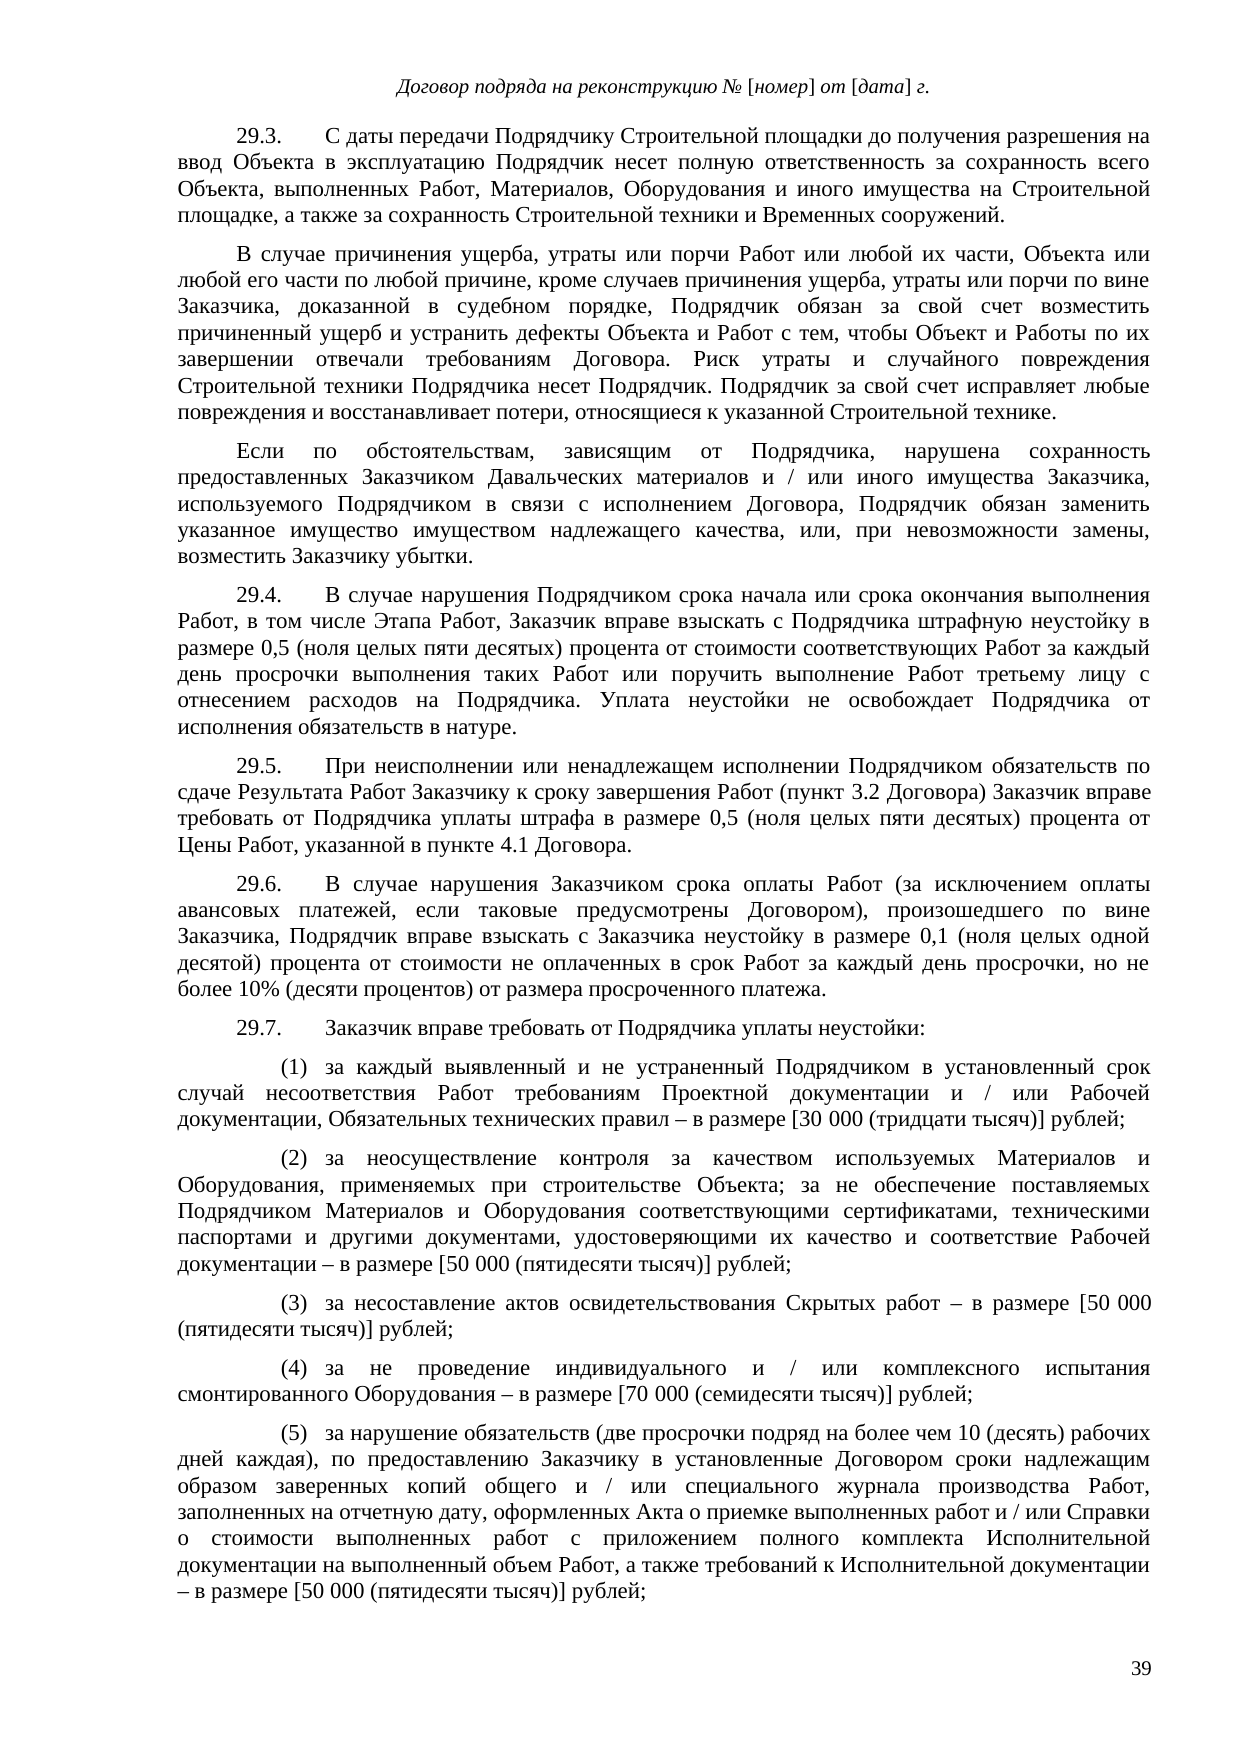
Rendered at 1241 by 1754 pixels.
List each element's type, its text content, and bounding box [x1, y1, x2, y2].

text При неисполнении или ненадлежащем исполнении Подрядчиком обязательств по сдаче Результата Работ Заказчику к сроку завершения Работ (пункт 3.2 Договора) Заказчик вправе требовать от Подрядчика уплаты штрафа в размере 0,5 (ноля целых пяти десятых) процента от Цены Работ, указанной в пункте 4.1 Договора. [177, 752, 1152, 857]
text В случае нарушения Заказчиком срока оплаты Работ (за исключением оплаты авансовых платежей, если таковые предусмотрены Договором), произошедшего по вине Заказчика, Подрядчик вправе взыскать с Заказчика неустойку в размере 0,1 (ноля целых одной десятой) процента от стоимости не оплаченных в срок Работ за каждый день просрочки, но не более 10% (десяти процентов) от размера просроченного платежа. [177, 870, 1152, 1001]
text В случае нарушения Подрядчиком срока начала или срока окончания выполнения Работ, в том числе Этапа Работ, Заказчик вправе взыскать с Подрядчика штрафную неустойку в размере 0,5 (ноля целых пяти десятых) процента от стоимости соответствующих Работ за каждый день просрочки выполнения таких Работ или поручить выполнение Работ третьему лицу с отнесением расходов на Подрядчика. Уплата неустойки не освобождает Подрядчика от исполнения обязательств в натуре. [177, 581, 1152, 739]
list Если по обстоятельствам, зависящим от Подрядчика, нарушена сохранность предоставленных Заказчиком Давальческих материалов и / или иного имущества Заказчика, используемого Подрядчиком в связи с исполнением Договора, Подрядчик обязан заменить указанное имущество имуществом надлежащего качества, или, при невозможности замены, возместить Заказчику убытки. [177, 437, 1152, 569]
list В случае причинения ущерба, утраты или порчи Работ или любой их части, Объекта или любой его части по любой причине, кроме случаев причинения ущерба, утраты или порчи по вине Заказчика, доказанной в судебном порядке, Подрядчик обязан за свой счет возместить причиненный ущерб и устранить дефекты Объекта и Работ с тем, чтобы Объект и Работы по их завершении отвечали требованиям Договора. Риск утраты и случайного повреждения Строительной техники Подрядчика несет Подрядчик. Подрядчик за свой счет исправляет любые повреждения и восстанавливает потери, относящиеся к указанной Строительной технике. [177, 240, 1152, 424]
text Заказчик вправе требовать от Подрядчика уплаты неустойки: [177, 1014, 1152, 1040]
text С даты передачи Подрядчику Строительной площадки до получения разрешения на ввод Объекта в эксплуатацию Подрядчик несет полную ответственность за сохранность всего Объекта, выполненных Работ, Материалов, Оборудования и иного имущества на Строительной площадке, а также за сохранность Строительной техники и Временных сооружений. [177, 122, 1152, 227]
text за неосуществление контроля за качеством используемых Материалов и Оборудования, применяемых при строительстве Объекта; за не обеспечение поставляемых Подрядчиком Материалов и Оборудования соответствующими сертификатами, техническими паспортами и другими документами, удостоверяющими их качество и соответствие Рабочей документации – в размере [50 000 (пятидесяти тысяч)] рублей; [177, 1144, 1152, 1276]
text за каждый выявленный и не устраненный Подрядчиком в установленный срок случай несоответствия Работ требованиям Проектной документации и / или Рабочей документации, Обязательных технических правил – в размере [30 000 (тридцати тысяч)] рублей; [177, 1053, 1152, 1132]
text за нарушение обязательств (две просрочки подряд на более чем 10 (десять) рабочих дней каждая), по предоставлению Заказчику в установленные Договором сроки надлежащим образом заверенных копий общего и / или специального журнала производства Работ, заполненных на отчетную дату, оформленных Акта о приемке выполненных работ и / или Справки о стоимости выполненных работ с приложением полного комплекта Исполнительной документации на выполненный объем Работ, а также требований к Исполнительной документации – в размере [50 000 (пятидесяти тысяч)] рублей; [177, 1419, 1152, 1603]
text за не проведение индивидуального и / или комплексного испытания смонтированного Оборудования – в размере [70 000 (семидесяти тысяч)] рублей; [177, 1354, 1152, 1407]
text за несоставление актов освидетельствования Скрытых работ – в размере [50 000 (пятидесяти тысяч)] рублей; [177, 1289, 1152, 1341]
